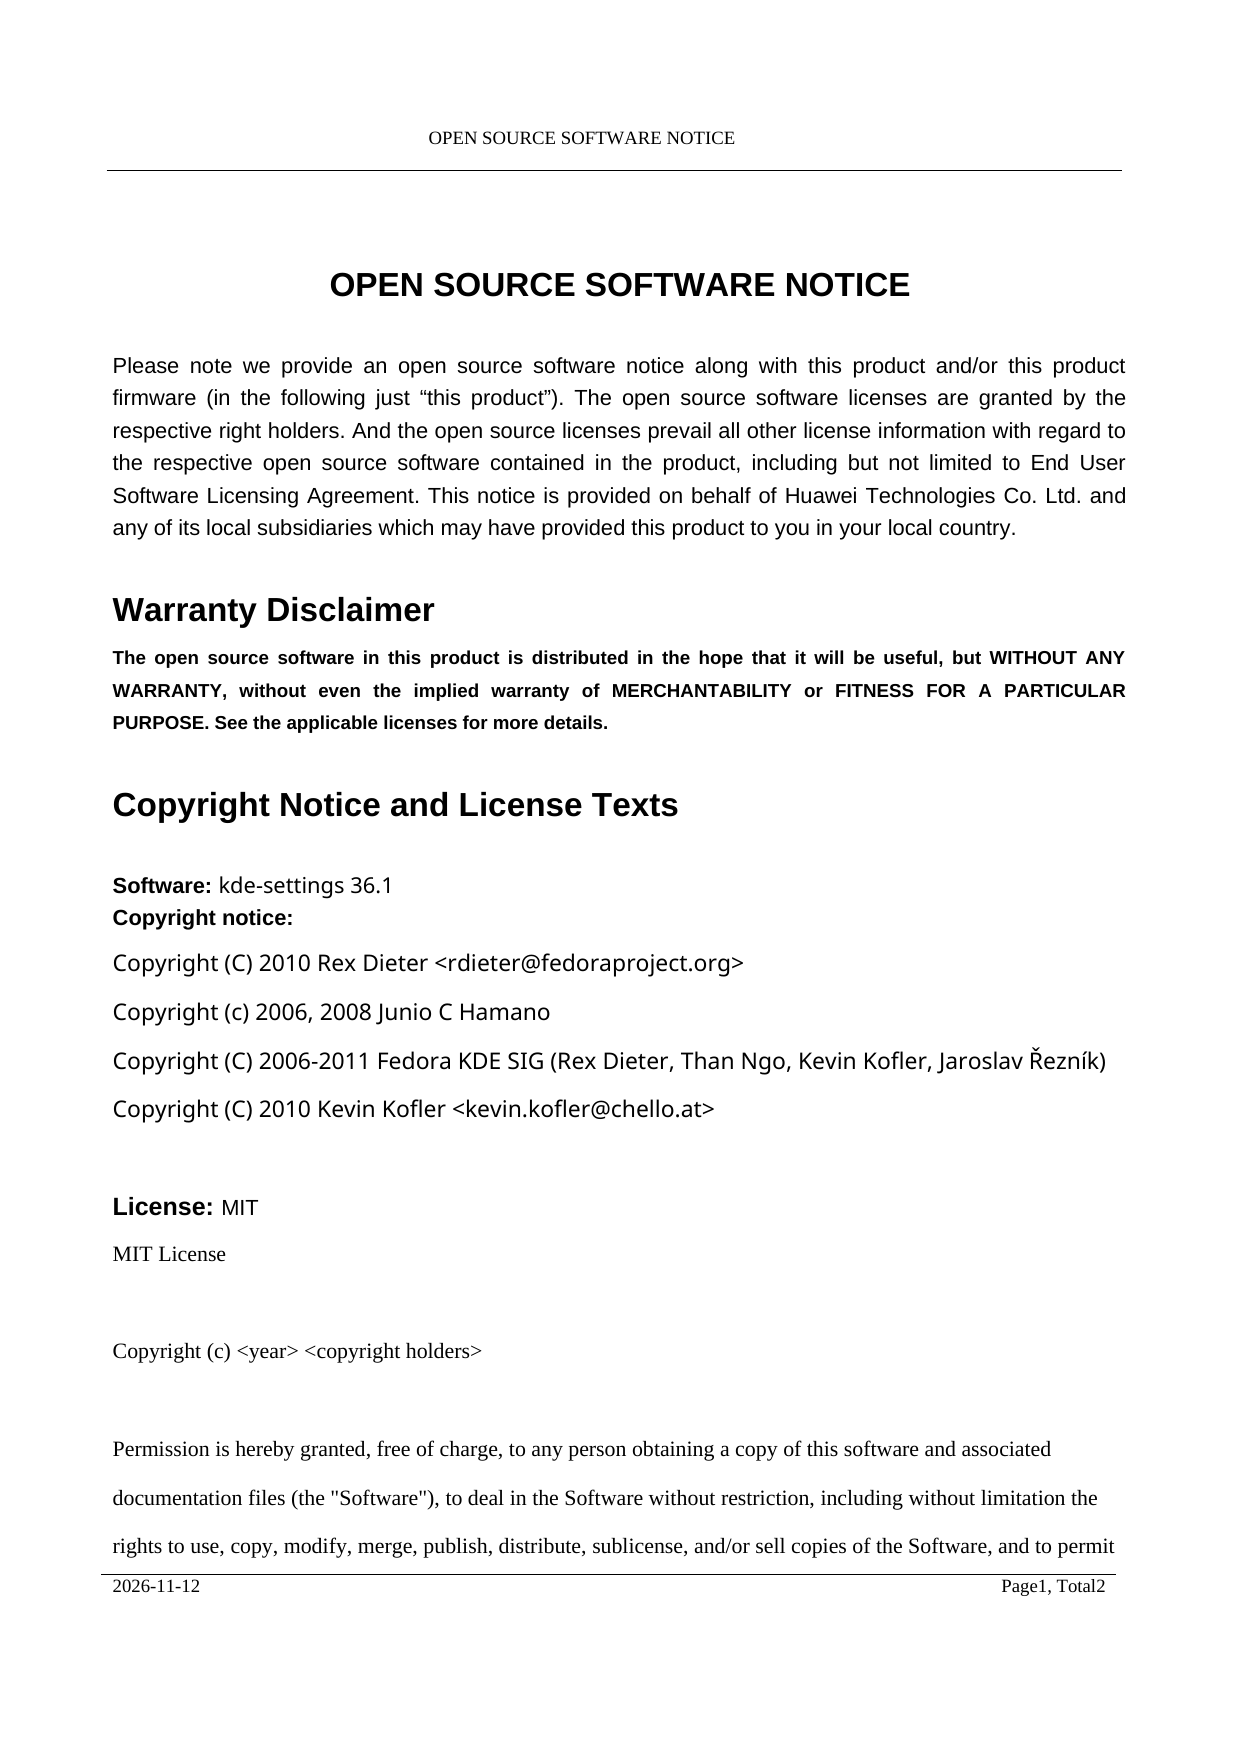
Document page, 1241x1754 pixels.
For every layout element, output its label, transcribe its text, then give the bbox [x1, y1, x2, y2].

text Please note we provide an open source software notice along with this product and/or this product firmware (in the following just “this product”). The open source software licenses are granted by the respective right holders. And the open source licenses prevail all other license information with regard to the respective open source software contained in the product, including but not limited to End User Software Licensing Agreement. This notice is provided on behalf of Huawei Technologies Co. Ltd. and any of its local subsidiaries which may have provided this product to you in your local country. [112, 349, 1128, 544]
text Software: kde-settings 36.1 [112, 869, 1128, 901]
text The open source software in this product is distributed in the hope that it will be useful, but WITHOUT ANY WARRANTY, without even the implied warranty of MERCHANTABILITY or FITNESS FOR A PARTICULAR PURPOSE. See the applicable licenses for more details. [112, 641, 1128, 739]
text Copyright notice: [112, 901, 1128, 934]
text OPEN SOURCE SOFTWARE NOTICE [112, 251, 1128, 316]
text Copyright (C) 2010 Rex Dieter <rdieter@fedoraproject.org> Copyright (c) 2006, 2008 Junio C Hamano Copyright (C) 2006-2011 Fedora KDE SIG (Rex Dieter, Than Ngo, Kevin Kofler, Jaroslav Řezník) Copyright (C) 2010 Kevin Kofler <kevin.kofler@chello.at> [112, 947, 1128, 1174]
text Copyright Notice and License Texts [112, 771, 1128, 836]
text License: MIT [112, 1190, 1128, 1223]
text Warranty Disclaimer [112, 576, 1128, 641]
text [112, 1237, 1128, 1562]
